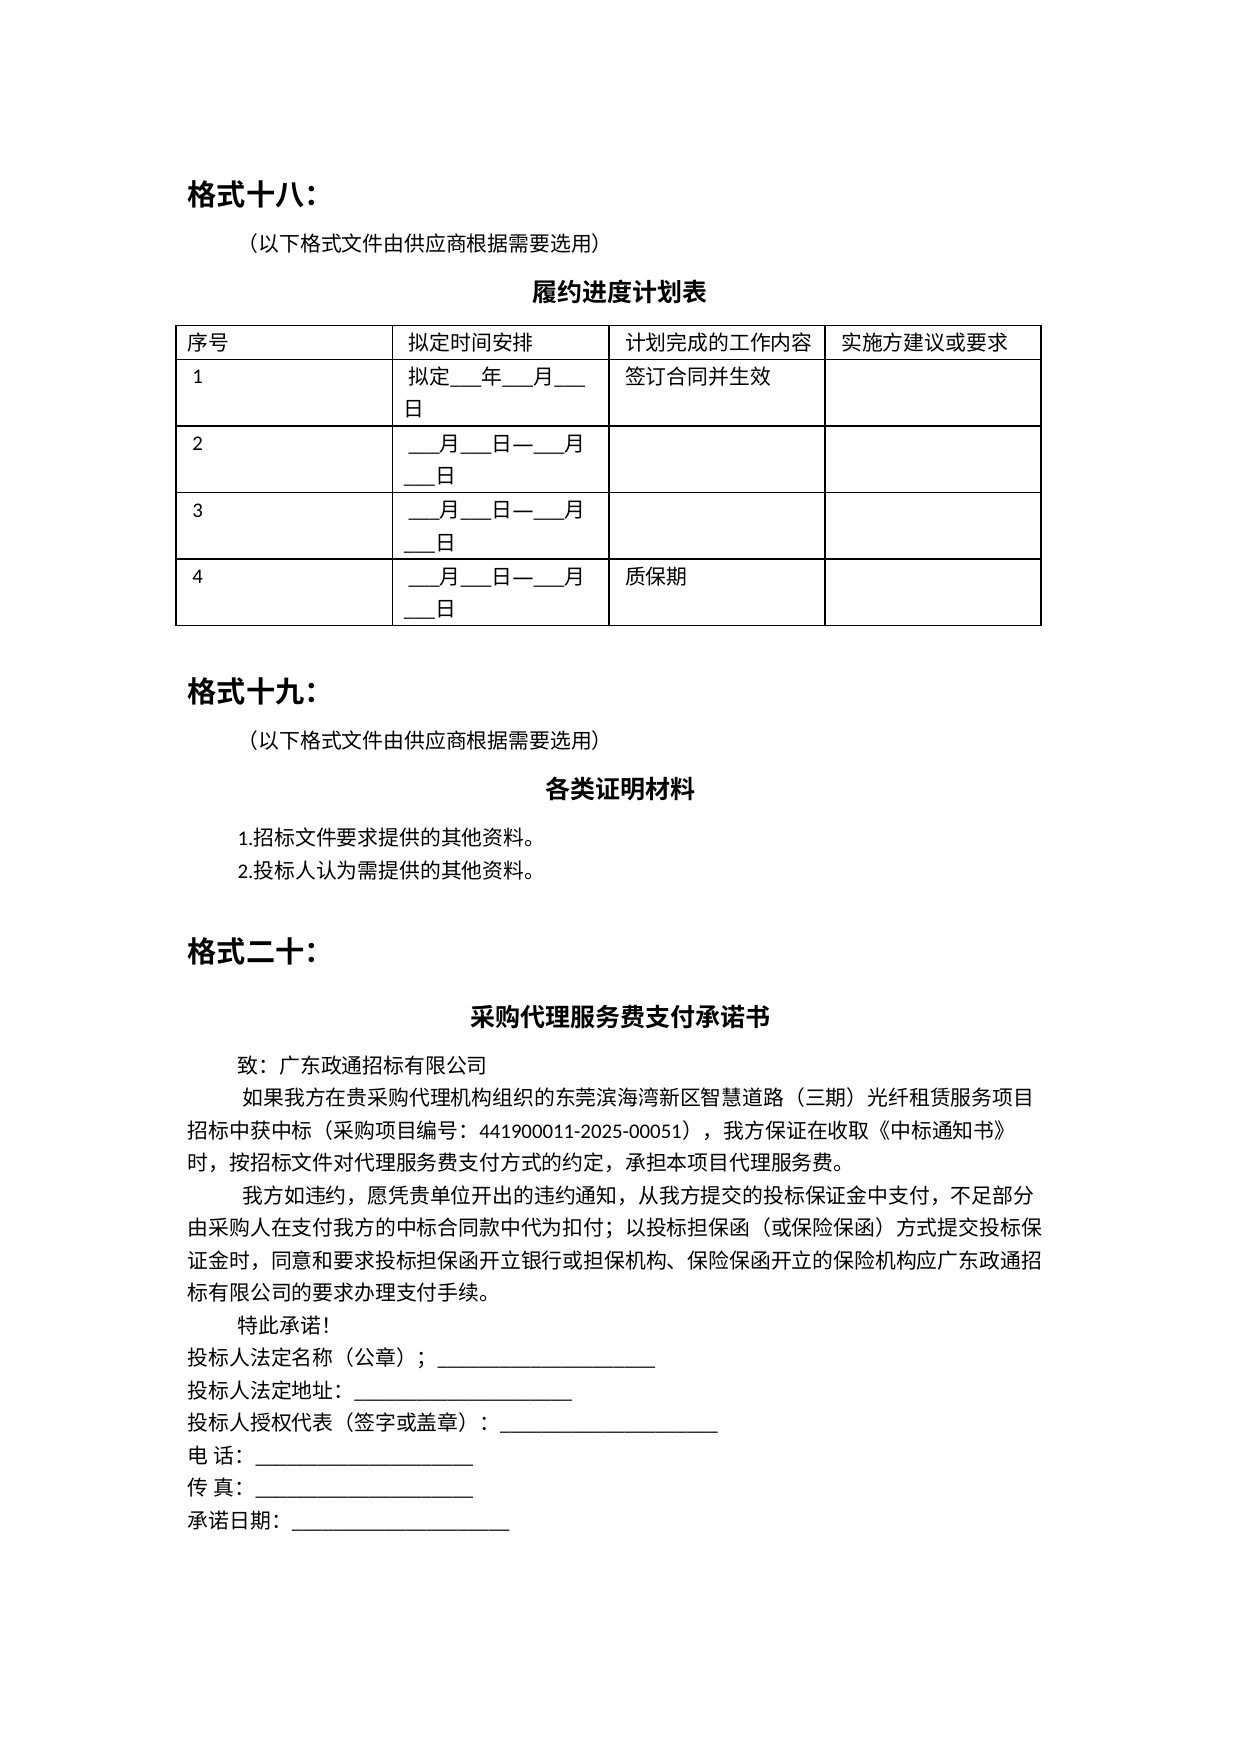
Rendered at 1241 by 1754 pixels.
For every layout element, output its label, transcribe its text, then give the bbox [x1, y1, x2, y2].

text 我方如违约，愿凭贵单位开出的违约通知，从我方提交的投标保证金中支付，不足部分由采购人在支付我方的中标合同款中代为扣付；以投标担保函（或保险保函）方式提交投标保证金时，同意和要求投标担保函开立银行或担保机构、保险保函开立的保险机构应广东政通招标有限公司的要求办理支付手续。 [187, 1179, 1053, 1309]
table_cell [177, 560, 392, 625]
text 致：广东政通招标有限公司 [187, 1049, 1053, 1081]
text 格式十八： [187, 162, 1053, 227]
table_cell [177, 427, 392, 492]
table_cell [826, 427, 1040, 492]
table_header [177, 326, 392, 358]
text 格式十九： [187, 659, 1053, 724]
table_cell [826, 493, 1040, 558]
text 电 话：_____________________ [187, 1439, 1053, 1471]
text 如果我方在贵采购代理机构组织的东莞滨海湾新区智慧道路（三期）光纤租赁服务项目招标中获中标（采购项目编号：441900011-2025-00051），我方保证在收取《中标通知书》时，按招标文件对代理服务费支付方式的约定，承担本项目代理服务费。 [187, 1081, 1053, 1179]
text （以下格式文件由供应商根据需要选用） [187, 227, 1053, 259]
text 特此承诺！ [187, 1309, 1053, 1341]
text 2.投标人认为需提供的其他资料。 [187, 854, 1053, 886]
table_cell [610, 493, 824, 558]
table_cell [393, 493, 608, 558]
text 各类证明材料 [187, 756, 1053, 821]
text 投标人法定名称（公章）；_____________________ [187, 1341, 1053, 1374]
text 投标人法定地址：_____________________ [187, 1374, 1053, 1406]
text 承诺日期：_____________________ [187, 1504, 1053, 1536]
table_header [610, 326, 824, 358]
text 格式二十： [187, 919, 1053, 984]
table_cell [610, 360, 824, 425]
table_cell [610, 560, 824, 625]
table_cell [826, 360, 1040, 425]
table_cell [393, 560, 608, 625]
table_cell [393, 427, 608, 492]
text 1.招标文件要求提供的其他资料。 [187, 821, 1053, 854]
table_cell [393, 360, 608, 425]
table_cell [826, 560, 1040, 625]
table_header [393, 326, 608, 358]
text 传 真：_____________________ [187, 1471, 1053, 1504]
text （以下格式文件由供应商根据需要选用） [187, 724, 1053, 756]
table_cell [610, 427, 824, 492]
text 投标人授权代表（签字或盖章）：_____________________ [187, 1406, 1053, 1439]
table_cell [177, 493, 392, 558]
text 履约进度计划表 [187, 259, 1053, 324]
text 采购代理服务费支付承诺书 [187, 984, 1053, 1049]
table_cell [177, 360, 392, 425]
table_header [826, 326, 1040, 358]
